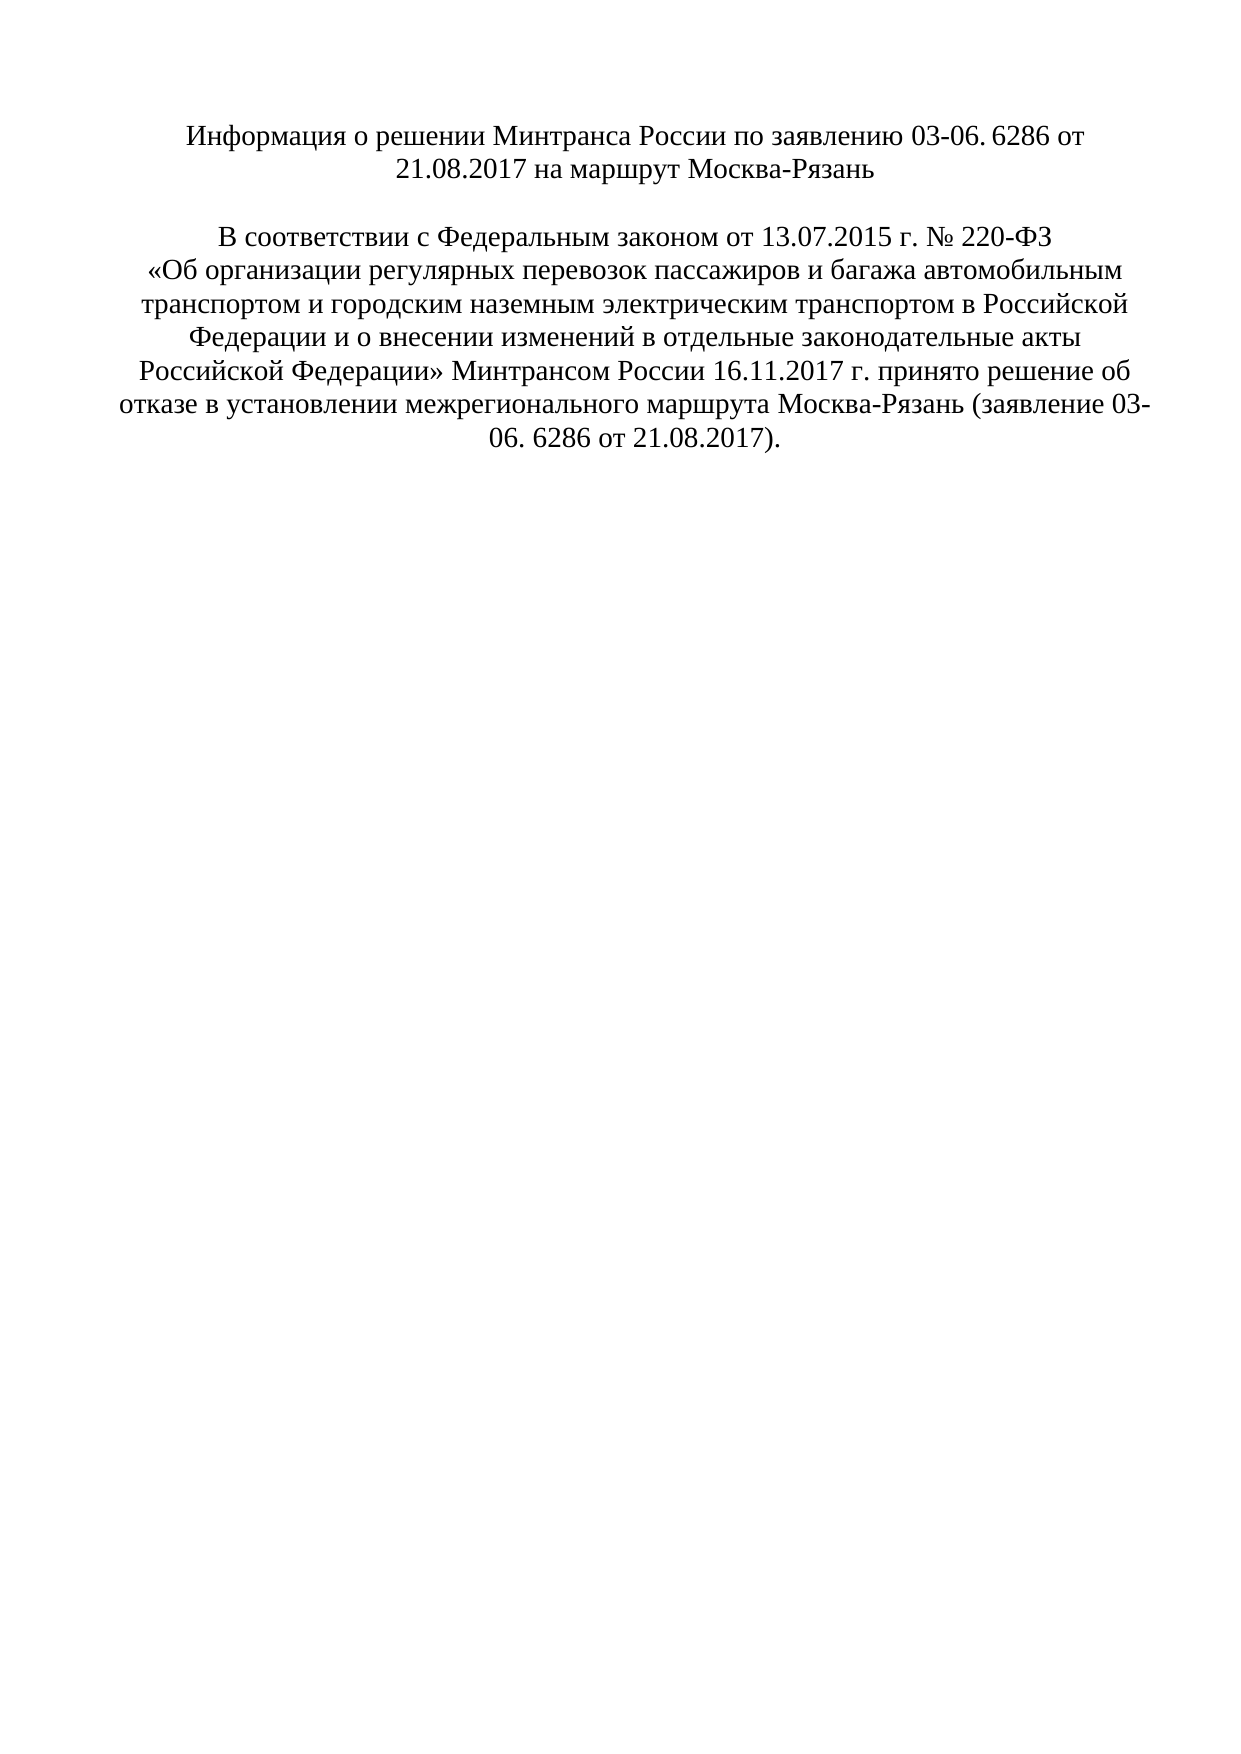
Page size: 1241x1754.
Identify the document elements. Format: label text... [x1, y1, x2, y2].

text Информация о решении Минтранса России по заявлению 03-06. 6286 от 21.08.2017 на маршрут Москва-Рязань [118, 118, 1152, 185]
text В соответствии с Федеральным законом от 13.07.2015 г. № 220-ФЗ «Об организации регулярных перевозок пассажиров и багажа автомобильным транспортом и городским наземным электрическим транспортом в Российской Федерации и о внесении изменений в отдельные законодательные акты Российской Федерации» Минтрансом России 16.11.2017 г. принято решение об отказе в установлении межрегионального маршрута Москва-Рязань (заявление 03-06. 6286 от 21.08.2017). [118, 219, 1152, 453]
